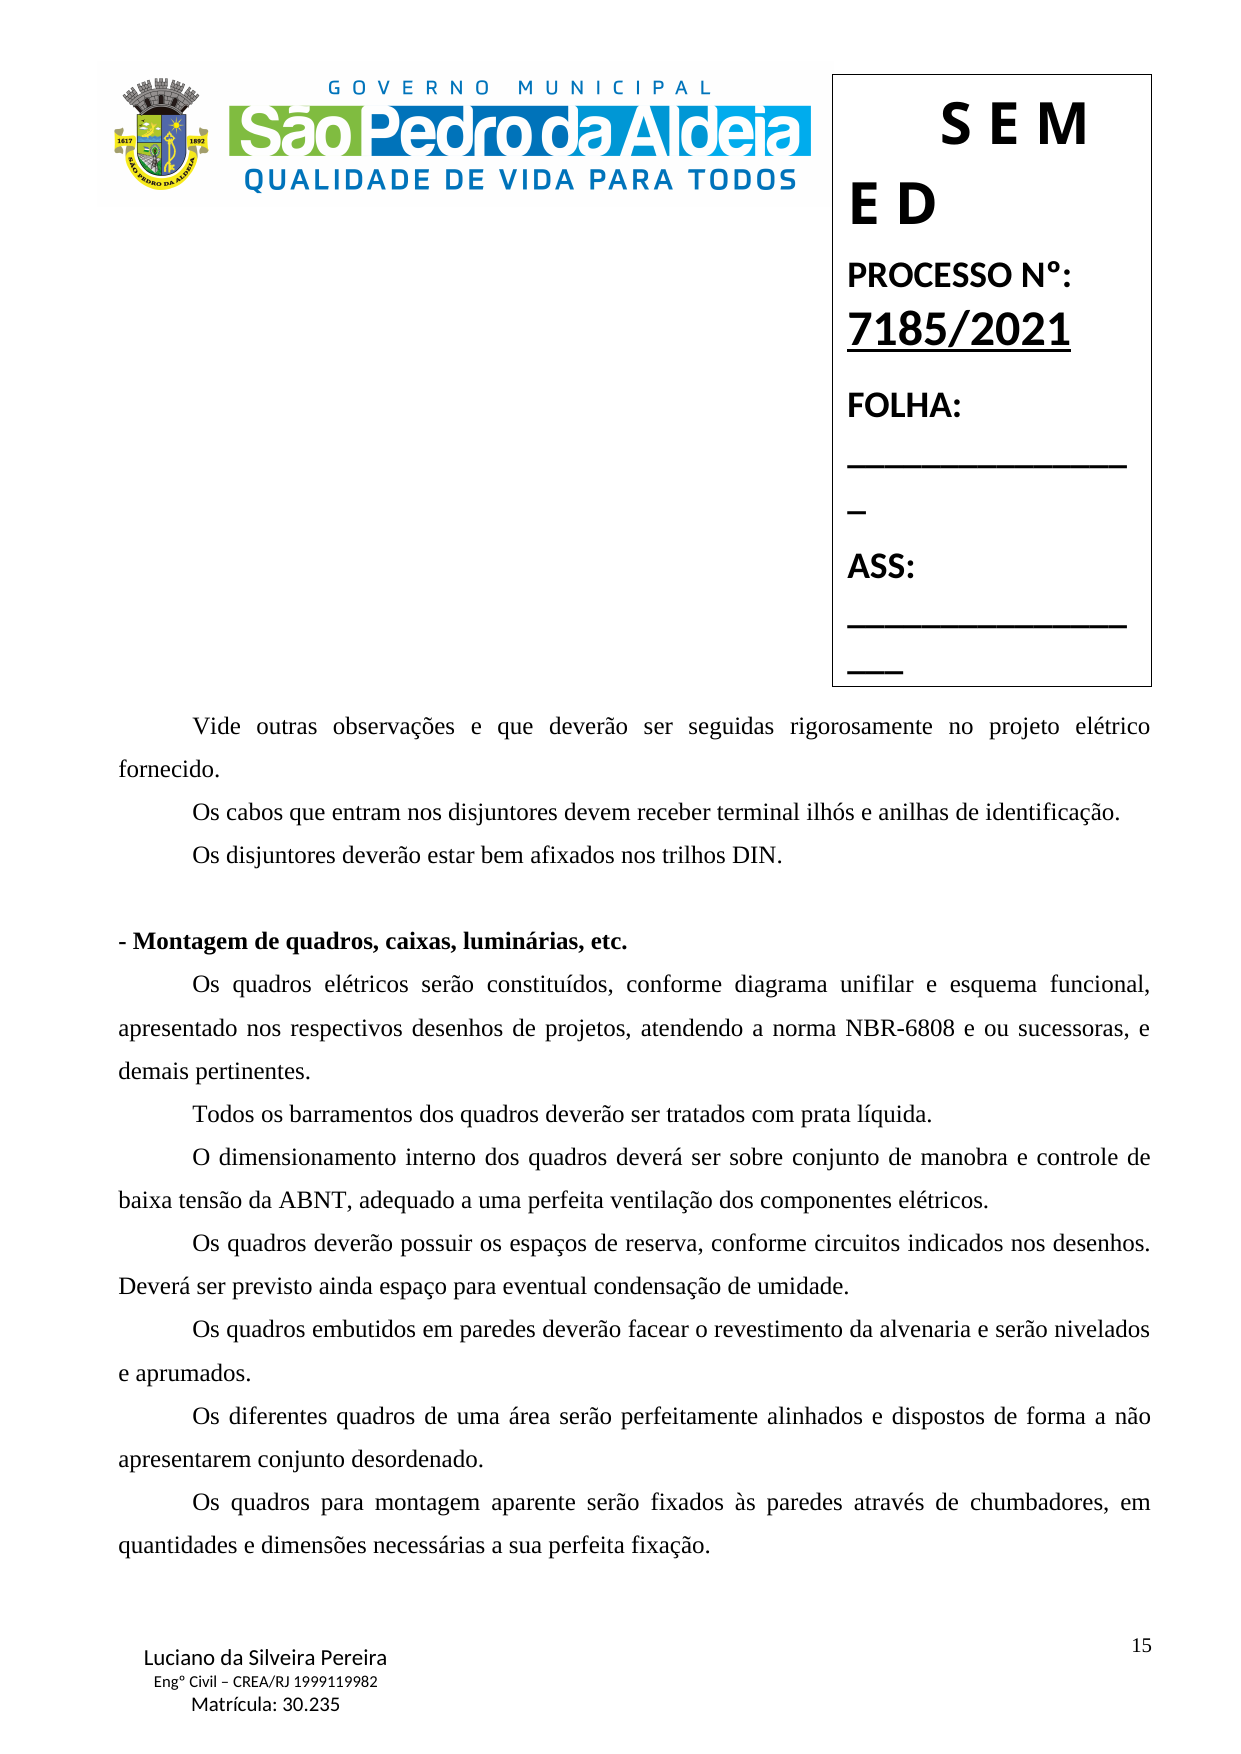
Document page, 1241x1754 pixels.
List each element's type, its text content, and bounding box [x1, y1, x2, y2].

text Os diferentes quadros de uma área serão perfeitamente alinhados e dispostos de forma a não apresentarem conjunto desordenado. [118, 1401, 1152, 1473]
text O dimensionamento interno dos quadros deverá ser sobre conjunto de manobra e controle de baixa tensão da ABNT, adequado a uma perfeita ventilação dos componentes elétricos. [118, 1142, 1152, 1214]
text Os disjuntores deverão estar bem afixados nos trilhos DIN. [118, 840, 1152, 869]
text Os cabos que entram nos disjuntores devem receber terminal ilhós e anilhas de identificação. [118, 797, 1152, 826]
picture [96, 61, 835, 207]
text Os quadros elétricos serão constituídos, conforme diagrama unifilar e esquema funcional, apresentado nos respectivos desenhos de projetos, atendendo a norma NBR-6808 e ou sucessoras, e demais pertinentes. [118, 969, 1152, 1084]
text Vide outras observações e que deverão ser seguidas rigorosamente no projeto elétrico fornecido. [118, 711, 1152, 783]
text Os quadros embutidos em paredes deverão facear o revestimento da alvenaria e serão nivelados e aprumados. [118, 1314, 1152, 1386]
text - Montagem de quadros, caixas, luminárias, etc. [118, 926, 1152, 955]
text Os quadros para montagem aparente serão fixados às paredes através de chumbadores, em quantidades e dimensões necessárias a sua perfeita fixação. [118, 1487, 1152, 1559]
text Todos os barramentos dos quadros deverão ser tratados com prata líquida. [118, 1099, 1152, 1128]
text Os quadros deverão possuir os espaços de reserva, conforme circuitos indicados nos desenhos. Deverá ser previsto ainda espaço para eventual condensação de umidade. [118, 1228, 1152, 1300]
